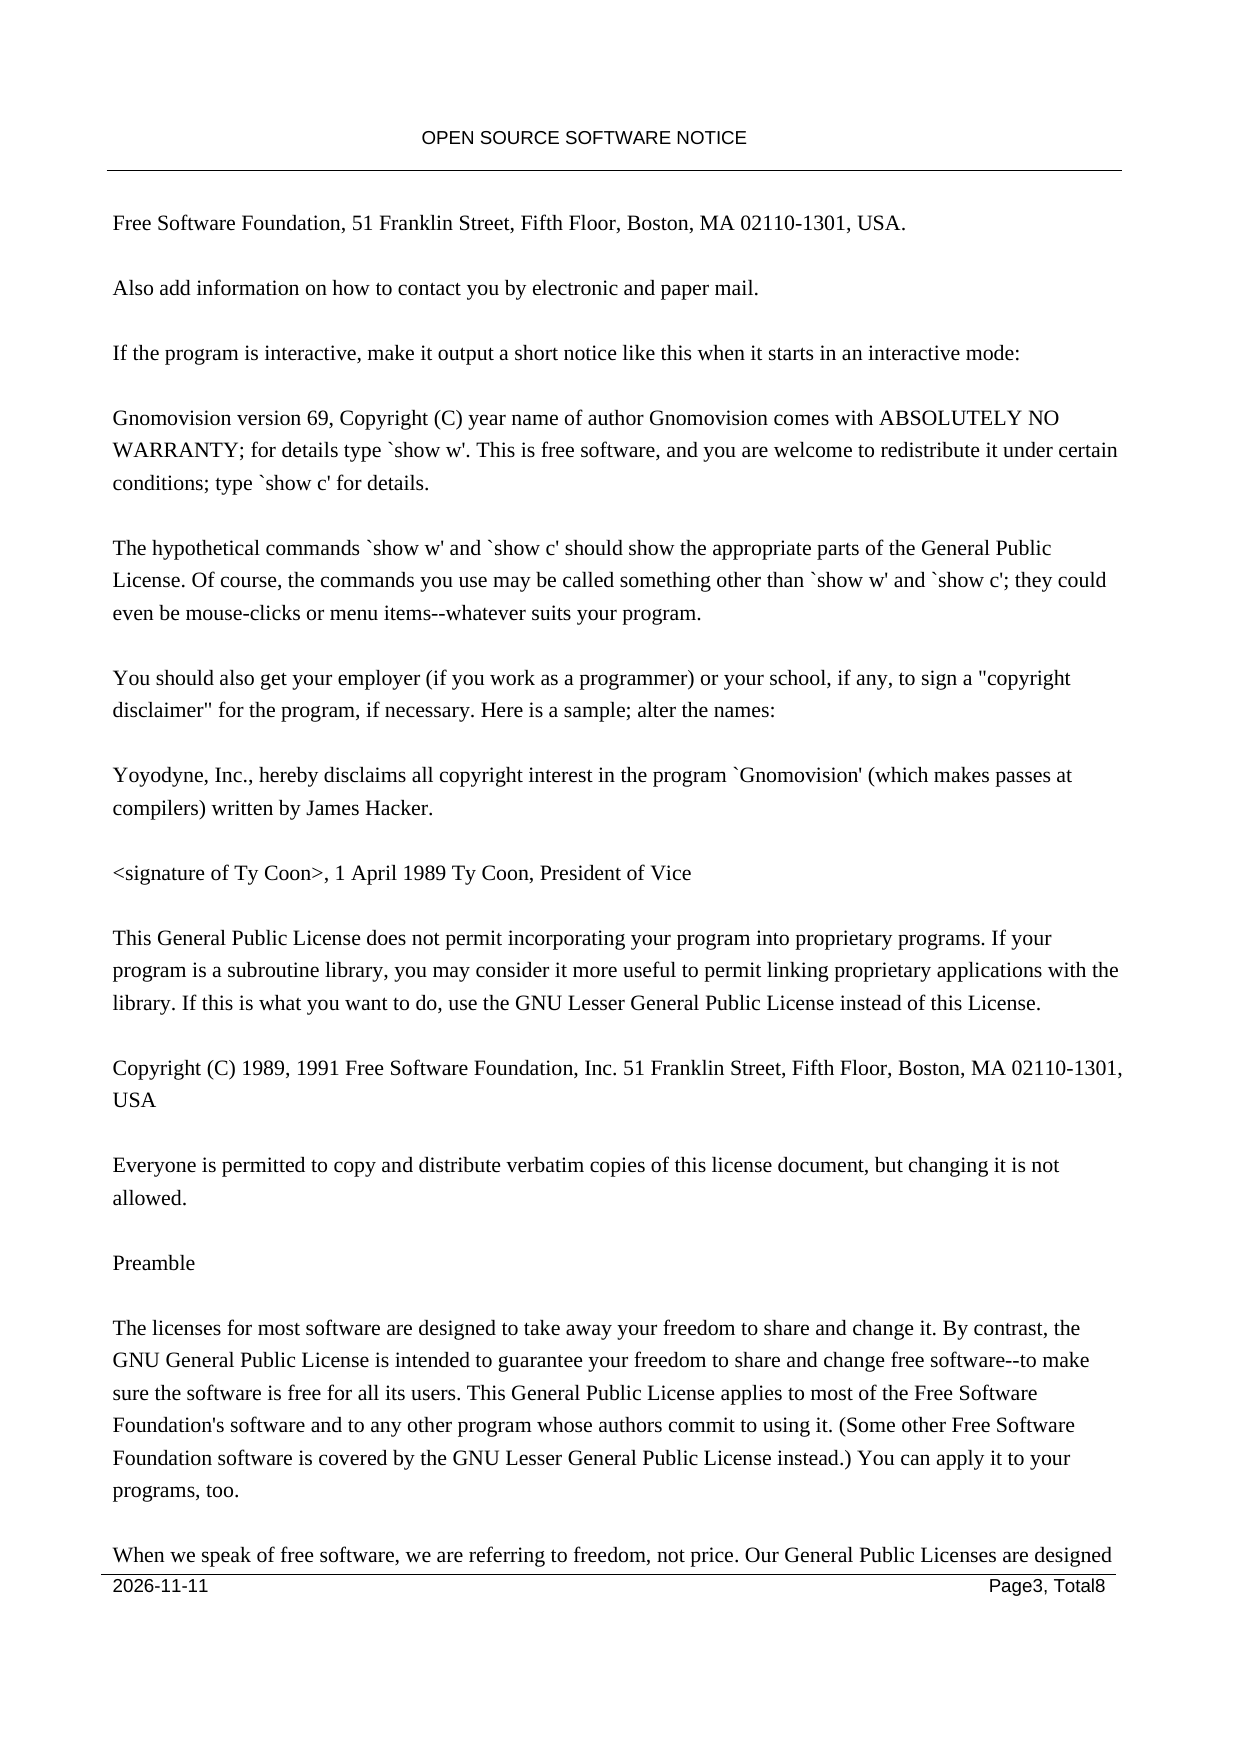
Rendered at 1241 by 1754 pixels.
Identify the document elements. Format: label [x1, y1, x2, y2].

text [112, 206, 1128, 1571]
